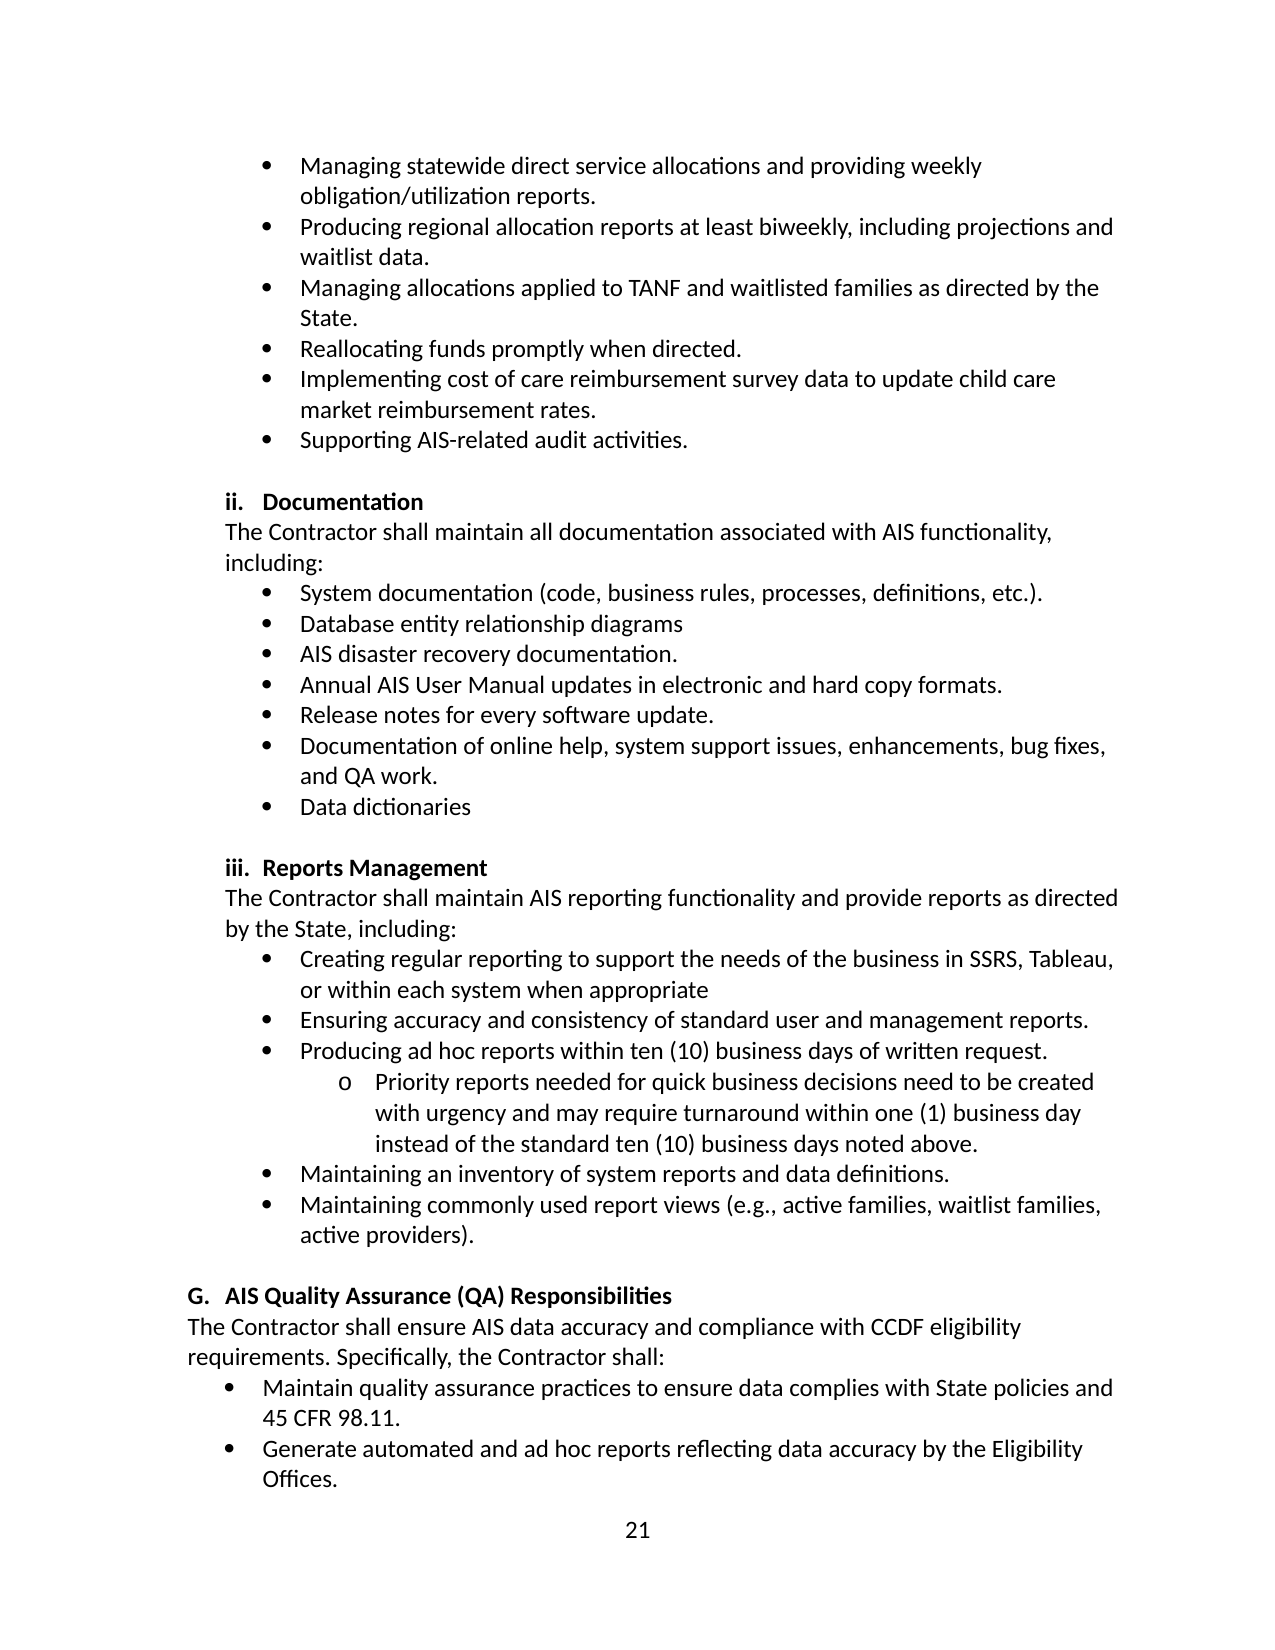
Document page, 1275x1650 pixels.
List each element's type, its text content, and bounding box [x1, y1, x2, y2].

list Supporting AIS-related audit activities. [262, 425, 1125, 455]
list Data dictionaries [262, 791, 1125, 821]
subtitle Documentation [225, 486, 1125, 516]
list Managing statewide direct service allocations and providing weekly obligation/utilization reports. [262, 150, 1125, 211]
list Implementing cost of care reimbursement survey data to update child care market reimbursement rates. [262, 364, 1125, 425]
list Generate automated and ad hoc reports reflecting data accuracy by the Eligibility Offices. [225, 1433, 1125, 1494]
list Producing regional allocation reports at least biweekly, including projections and waitlist data. [262, 211, 1125, 272]
list Maintaining an inventory of system reports and data definitions. [262, 1158, 1125, 1189]
list System documentation (code, business rules, processes, definitions, etc.). [262, 577, 1125, 608]
list Maintaining commonly used report views (e.g., active families, waitlist families, active providers). [262, 1189, 1125, 1250]
list Reallocating funds promptly when directed. [262, 333, 1125, 364]
list Priority reports needed for quick business decisions need to be created with urgency and may require turnaround within one (1) business day instead of the standard ten (10) business days noted above. [337, 1066, 1125, 1158]
list Database entity relationship diagrams [262, 608, 1125, 638]
text The Contractor shall maintain AIS reporting functionality and provide reports as directed by the State, including: [225, 882, 1125, 943]
list Producing ad hoc reports within ten (10) business days of written request. [262, 1035, 1125, 1066]
list Managing allocations applied to TANF and waitlisted families as directed by the State. [262, 272, 1125, 333]
text The Contractor shall ensure AIS data accuracy and compliance with CCDF eligibility requirements. Specifically, the Contractor shall: [187, 1311, 1125, 1372]
list Release notes for every software update. [262, 699, 1125, 730]
list Ensuring accuracy and consistency of standard user and management reports. [262, 1004, 1125, 1035]
subtitle AIS Quality Assurance (QA) Responsibilities [187, 1281, 1125, 1311]
list Annual AIS User Manual updates in electronic and hard copy formats. [262, 669, 1125, 699]
text The Contractor shall maintain all documentation associated with AIS functionality, including: [225, 516, 1125, 577]
subtitle Reports Management [225, 852, 1125, 882]
list Documentation of online help, system support issues, enhancements, bug fixes, and QA work. [262, 730, 1125, 791]
list Maintain quality assurance practices to ensure data complies with State policies and 45 CFR 98.11. [225, 1372, 1125, 1433]
list Creating regular reporting to support the needs of the business in SSRS, Tableau, or within each system when appropriate [262, 943, 1125, 1004]
list AIS disaster recovery documentation. [262, 638, 1125, 669]
